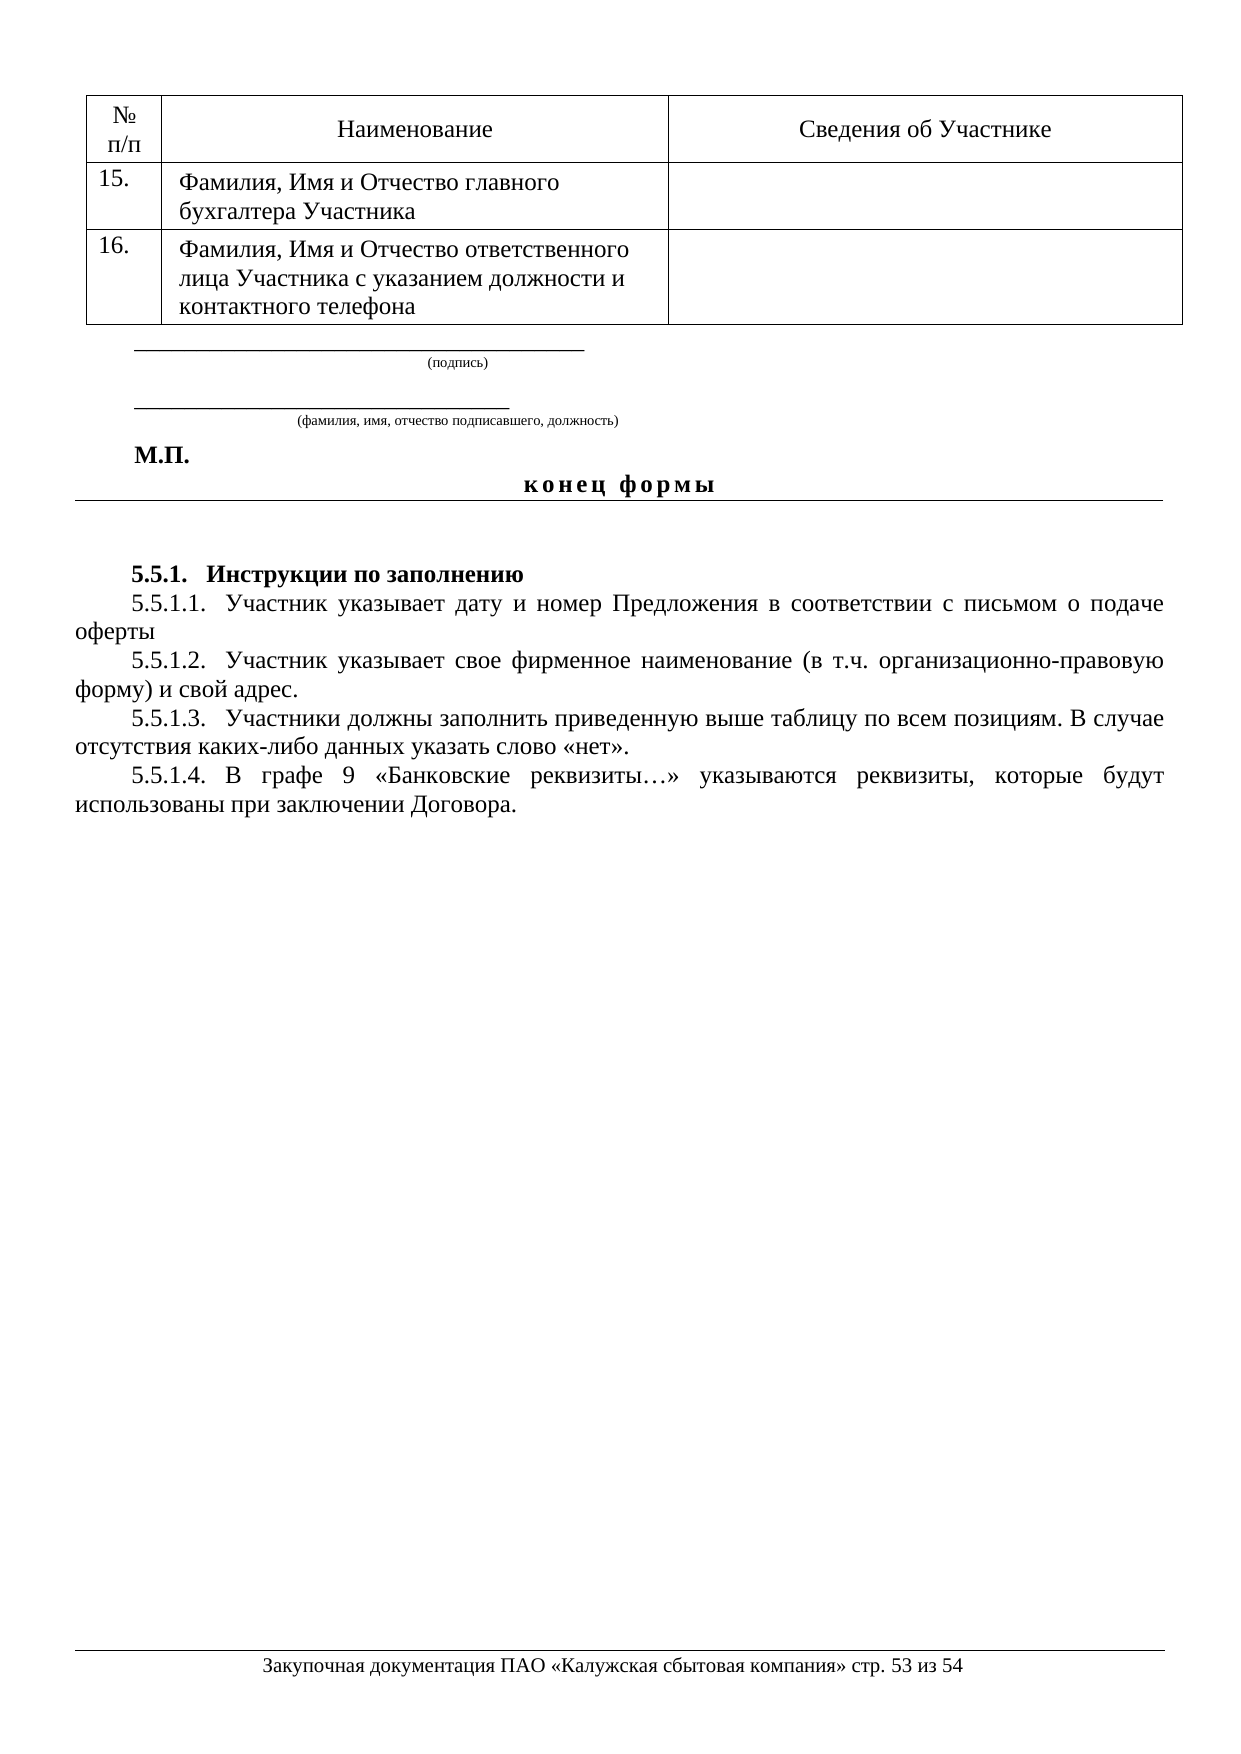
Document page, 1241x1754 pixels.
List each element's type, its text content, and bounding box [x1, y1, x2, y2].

table_cell [669, 163, 1182, 229]
list Инструкции по заполнению [131, 559, 1165, 588]
table_cell Фамилия, Имя и Отчество главного бухгалтера Участника [162, 163, 668, 229]
list В графе 9 «Банковские реквизиты…» указываются реквизиты, которые будут использованы при заключении Договора. [75, 760, 1165, 818]
text М.П. [75, 440, 1165, 469]
list Участники должны заполнить приведенную выше таблицу по всем позициям. В случае отсутствия каких-либо данных указать слово «нет». [75, 703, 1165, 760]
table_cell Фамилия, Имя и Отчество ответственного лица Участника с указанием должности и контактного телефона [162, 230, 668, 324]
text ____________________________________ [75, 325, 1165, 354]
table_header Сведения об Участнике [669, 96, 1182, 162]
text ______________________________ [75, 383, 1165, 412]
table_cell [669, 230, 1182, 324]
text (подпись) [75, 354, 781, 383]
text (фамилия, имя, отчество подписавшего, должность) [75, 412, 781, 440]
table_header Наименование [162, 96, 668, 162]
table_header № п/п [87, 96, 161, 162]
list Участник указывает дату и номер Предложения в соответствии с письмом о подаче оферты [75, 588, 1165, 645]
text конец формы [75, 469, 1163, 500]
list Участник указывает свое фирменное наименование (в т.ч. организационно-правовую форму) и свой адрес. [75, 645, 1165, 703]
table_cell [87, 163, 161, 229]
table_cell [87, 230, 161, 324]
